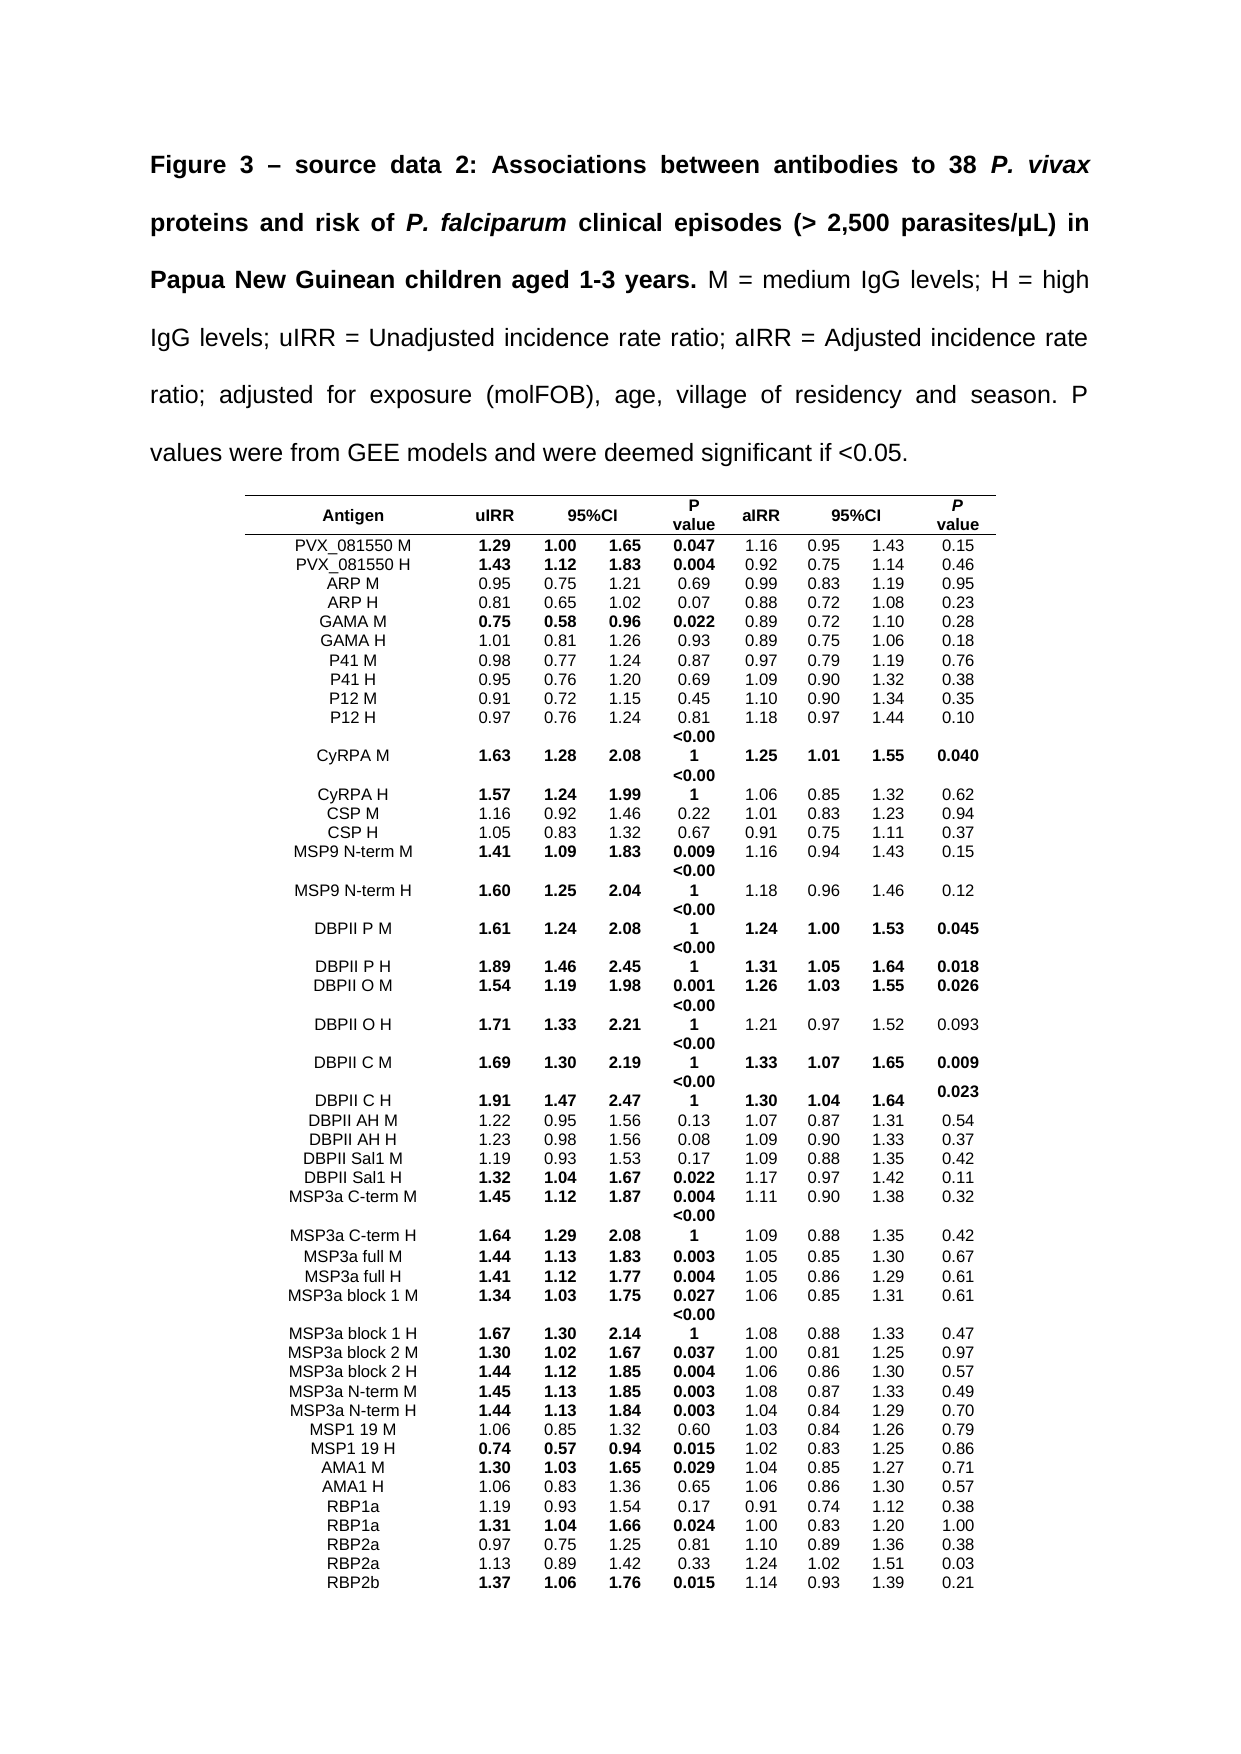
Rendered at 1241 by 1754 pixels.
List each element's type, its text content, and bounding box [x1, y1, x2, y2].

table_cell MSP3a full M [245, 1245, 461, 1266]
table_cell 1.35 [856, 1206, 920, 1244]
table_cell 2.04 [593, 861, 657, 899]
table_cell RBP2a [245, 1554, 461, 1573]
table_cell 1.67 [461, 1305, 528, 1343]
table_cell 0.57 [920, 1477, 996, 1496]
table_cell 0.023 [920, 1072, 996, 1110]
table_cell 1.87 [593, 1187, 657, 1206]
table_cell 0.90 [791, 670, 856, 689]
table_cell <0.001 [657, 1305, 731, 1343]
table_cell 1.09 [731, 1130, 791, 1149]
table_cell 1.19 [528, 976, 592, 995]
table_cell 0.83 [791, 1516, 856, 1535]
table_cell 1.33 [856, 1130, 920, 1149]
table_cell P12 H [245, 708, 461, 727]
table_cell 0.86 [791, 1477, 856, 1496]
table_cell 0.90 [791, 1130, 856, 1149]
table_cell 1.13 [461, 1554, 528, 1573]
table_cell 1.12 [528, 1266, 592, 1286]
table_cell ARP M [245, 574, 461, 593]
table_cell 1.84 [593, 1401, 657, 1420]
table_cell <0.001 [657, 900, 731, 938]
table_cell 0.77 [528, 650, 592, 669]
table_cell 1.83 [593, 1245, 657, 1266]
table_cell 1.00 [920, 1516, 996, 1535]
table_cell 0.015 [657, 1573, 731, 1592]
table_cell 0.91 [731, 1496, 791, 1516]
table_cell 0.76 [528, 670, 592, 689]
table_cell 1.03 [791, 976, 856, 995]
table_cell 0.093 [920, 995, 996, 1034]
table_cell 1.24 [528, 765, 592, 804]
table_cell 0.92 [731, 555, 791, 574]
table_cell 1.12 [528, 1187, 592, 1206]
table_cell 1.14 [731, 1573, 791, 1592]
table_cell MSP3a block 1 H [245, 1305, 461, 1343]
table_cell <0.001 [657, 995, 731, 1034]
table_cell 1.30 [856, 1245, 920, 1266]
table_cell 1.30 [461, 1458, 528, 1477]
table_cell 1.65 [593, 535, 657, 554]
table_cell 1.12 [528, 555, 592, 574]
table_cell 0.15 [920, 842, 996, 861]
table_cell 1.42 [593, 1554, 657, 1573]
table_cell 0.61 [920, 1266, 996, 1286]
table_cell 1.16 [461, 804, 528, 823]
table_cell ARP H [245, 593, 461, 612]
table_cell 0.85 [528, 1420, 592, 1439]
table_cell 1.89 [461, 938, 528, 976]
table_cell 1.56 [593, 1130, 657, 1149]
table_cell MSP3a N-term H [245, 1401, 461, 1420]
table_cell <0.001 [657, 938, 731, 976]
table_cell 0.88 [791, 1305, 856, 1343]
table_cell 0.84 [791, 1420, 856, 1439]
table_cell 0.99 [731, 574, 791, 593]
table_cell <0.001 [657, 1072, 731, 1110]
table_cell 0.37 [920, 1130, 996, 1149]
table_cell 0.001 [657, 976, 731, 995]
table_cell 0.95 [791, 535, 856, 554]
table_cell 1.25 [731, 727, 791, 765]
table_cell 0.54 [920, 1110, 996, 1129]
table_cell 1.06 [856, 631, 920, 650]
table_cell 1.91 [461, 1072, 528, 1110]
table_cell 1.02 [731, 1439, 791, 1458]
table_cell 1.45 [461, 1187, 528, 1206]
table_cell 0.49 [920, 1381, 996, 1401]
table_cell 1.47 [528, 1072, 592, 1110]
table_cell 1.09 [731, 1149, 791, 1168]
table_cell 1.65 [856, 1034, 920, 1072]
table_cell 0.81 [657, 1535, 731, 1554]
table_cell DBPII AH M [245, 1110, 461, 1129]
table_cell 0.95 [528, 1110, 592, 1129]
table_cell 1.54 [461, 976, 528, 995]
table_cell 0.45 [657, 689, 731, 708]
table_cell 1.06 [731, 1286, 791, 1305]
table_cell 1.00 [731, 1516, 791, 1535]
table_cell 1.07 [731, 1110, 791, 1129]
table_cell MSP3a C-term M [245, 1187, 461, 1206]
table_cell 1.63 [461, 727, 528, 765]
table_cell 1.31 [856, 1286, 920, 1305]
table_cell 0.94 [593, 1439, 657, 1458]
table_cell 1.04 [528, 1516, 592, 1535]
table_cell 1.64 [461, 1206, 528, 1244]
table_cell 1.05 [791, 938, 856, 976]
table_cell 0.85 [791, 765, 856, 804]
table_cell 1.06 [731, 1362, 791, 1381]
table_cell 1.31 [731, 938, 791, 976]
table_cell 0.69 [657, 670, 731, 689]
table_cell 0.91 [461, 689, 528, 708]
table_cell 1.33 [856, 1305, 920, 1343]
table_cell 0.87 [791, 1381, 856, 1401]
table_cell 0.67 [657, 823, 731, 842]
table_cell 0.90 [791, 1187, 856, 1206]
table_cell 1.46 [528, 938, 592, 976]
table_cell 0.92 [528, 804, 592, 823]
table_cell 0.35 [920, 689, 996, 708]
table_cell CyRPA M [245, 727, 461, 765]
table_cell 1.27 [856, 1458, 920, 1477]
table_cell 1.18 [731, 861, 791, 899]
table_cell 1.25 [856, 1343, 920, 1362]
table_cell 0.75 [791, 631, 856, 650]
table_cell 0.86 [791, 1362, 856, 1381]
table_cell 0.72 [791, 593, 856, 612]
table_cell 1.24 [731, 1554, 791, 1573]
table_cell 0.96 [593, 612, 657, 631]
table_cell 1.04 [528, 1168, 592, 1187]
table_cell 1.25 [593, 1535, 657, 1554]
table_cell 1.11 [856, 823, 920, 842]
table_cell DBPII Sal1 H [245, 1168, 461, 1187]
table_cell CyRPA H [245, 765, 461, 804]
table_cell 1.07 [791, 1034, 856, 1072]
table_cell 1.33 [856, 1381, 920, 1401]
table_cell 1.00 [791, 900, 856, 938]
table_cell 0.94 [791, 842, 856, 861]
table_cell 0.027 [657, 1286, 731, 1305]
table_cell 1.39 [856, 1573, 920, 1592]
table_cell 0.95 [920, 574, 996, 593]
table_header 95%CI [791, 496, 920, 534]
table_cell 0.89 [731, 631, 791, 650]
table_cell 1.01 [461, 631, 528, 650]
table_cell 0.047 [657, 535, 731, 554]
table_cell 0.88 [791, 1206, 856, 1244]
table_cell RBP2a [245, 1535, 461, 1554]
table_header uIRR [461, 496, 528, 534]
table_cell 0.72 [528, 689, 592, 708]
table_cell 1.23 [856, 804, 920, 823]
table_cell MSP3a block 2 M [245, 1343, 461, 1362]
table_cell 1.03 [731, 1420, 791, 1439]
table_cell 1.30 [856, 1477, 920, 1496]
table_cell 1.30 [461, 1343, 528, 1362]
table_cell 0.75 [528, 1535, 592, 1554]
table_cell 1.13 [528, 1381, 592, 1401]
table_cell 1.03 [528, 1286, 592, 1305]
table_cell 1.44 [461, 1401, 528, 1420]
table_cell 1.26 [593, 631, 657, 650]
table_cell 1.26 [731, 976, 791, 995]
table_cell 0.70 [920, 1401, 996, 1420]
table_cell 1.04 [791, 1072, 856, 1110]
table_cell 0.75 [461, 612, 528, 631]
table_cell 1.98 [593, 976, 657, 995]
table_header Antigen [245, 496, 461, 534]
table_cell 1.06 [461, 1477, 528, 1496]
table_cell 0.13 [657, 1110, 731, 1129]
table_cell 0.87 [791, 1110, 856, 1129]
table_cell 1.32 [461, 1168, 528, 1187]
table_cell DBPII C M [245, 1034, 461, 1072]
table_cell 1.65 [593, 1458, 657, 1477]
table_cell 1.35 [856, 1149, 920, 1168]
table_cell 1.57 [461, 765, 528, 804]
table_cell 0.42 [920, 1206, 996, 1244]
table_cell <0.001 [657, 765, 731, 804]
table_cell 0.81 [528, 631, 592, 650]
table_cell 0.17 [657, 1496, 731, 1516]
table_cell 1.21 [731, 995, 791, 1034]
table_cell 0.22 [657, 804, 731, 823]
table_cell MSP3a block 1 M [245, 1286, 461, 1305]
table_cell 1.44 [461, 1245, 528, 1266]
table_cell <0.001 [657, 727, 731, 765]
table_cell 1.36 [593, 1477, 657, 1496]
table_cell 1.02 [791, 1554, 856, 1573]
table_cell GAMA H [245, 631, 461, 650]
table_cell 1.71 [461, 995, 528, 1034]
table_cell DBPII C H [245, 1072, 461, 1110]
table_cell 1.00 [528, 535, 592, 554]
table_header aIRR [731, 496, 791, 534]
table_cell 0.42 [920, 1149, 996, 1168]
table_cell MSP9 N-term M [245, 842, 461, 861]
table_cell 0.024 [657, 1516, 731, 1535]
table_cell 0.97 [791, 995, 856, 1034]
table_cell 0.47 [920, 1305, 996, 1343]
table_cell 1.30 [528, 1034, 592, 1072]
table_cell 2.08 [593, 1206, 657, 1244]
table_cell 1.26 [856, 1420, 920, 1439]
table_cell 0.022 [657, 612, 731, 631]
table_cell 1.51 [856, 1554, 920, 1573]
table_cell 1.83 [593, 555, 657, 574]
table_cell 1.12 [528, 1362, 592, 1381]
table_cell 0.57 [920, 1362, 996, 1381]
table_cell 0.004 [657, 1187, 731, 1206]
table_cell 0.38 [920, 670, 996, 689]
table_cell 0.003 [657, 1245, 731, 1266]
table_cell 0.38 [920, 1535, 996, 1554]
table_cell 1.34 [461, 1286, 528, 1305]
table_cell AMA1 H [245, 1477, 461, 1496]
table_cell 1.24 [731, 900, 791, 938]
table_cell 0.88 [731, 593, 791, 612]
table_cell PVX_081550 H [245, 555, 461, 574]
table_cell 1.67 [593, 1168, 657, 1187]
table_cell 0.018 [920, 938, 996, 976]
table_cell 2.45 [593, 938, 657, 976]
table_cell 0.97 [791, 708, 856, 727]
table_cell 1.45 [461, 1381, 528, 1401]
table_cell 1.31 [856, 1110, 920, 1129]
table_cell PVX_081550 M [245, 535, 461, 554]
table_cell 1.14 [856, 555, 920, 574]
table_cell 0.84 [791, 1401, 856, 1420]
table_cell 0.83 [791, 574, 856, 593]
table_cell 0.83 [528, 1477, 592, 1496]
table_cell 1.00 [731, 1343, 791, 1362]
table_cell 1.10 [731, 689, 791, 708]
table_cell 1.18 [731, 708, 791, 727]
table_cell 1.04 [731, 1401, 791, 1420]
table_cell 1.64 [856, 1072, 920, 1110]
table_cell 1.01 [791, 727, 856, 765]
table_cell 0.003 [657, 1401, 731, 1420]
table_cell MSP3a block 2 H [245, 1362, 461, 1381]
table_cell 1.43 [461, 555, 528, 574]
table_cell 0.98 [461, 650, 528, 669]
table_cell 0.69 [657, 574, 731, 593]
table_cell 1.69 [461, 1034, 528, 1072]
table_cell 0.037 [657, 1343, 731, 1362]
table_cell 0.009 [657, 842, 731, 861]
table_cell 0.009 [920, 1034, 996, 1072]
table_cell 1.37 [461, 1573, 528, 1592]
table_cell 1.03 [528, 1458, 592, 1477]
table_cell 1.29 [856, 1401, 920, 1420]
table_cell 1.41 [461, 842, 528, 861]
table_cell 1.06 [461, 1420, 528, 1439]
table_cell 1.08 [731, 1381, 791, 1401]
table_cell 0.11 [920, 1168, 996, 1187]
table_cell 1.05 [461, 823, 528, 842]
table_cell 0.76 [528, 708, 592, 727]
table_cell 1.13 [528, 1245, 592, 1266]
table_cell 0.88 [791, 1149, 856, 1168]
table_cell 1.06 [731, 1477, 791, 1496]
table_header 95%CI [528, 496, 657, 534]
table_cell 0.93 [528, 1149, 592, 1168]
table_cell 0.61 [920, 1286, 996, 1305]
table_cell 0.81 [461, 593, 528, 612]
table_cell 1.53 [593, 1149, 657, 1168]
table_cell 0.015 [657, 1439, 731, 1458]
table_cell 1.54 [593, 1496, 657, 1516]
table_cell 1.08 [731, 1305, 791, 1343]
table_cell 1.30 [856, 1362, 920, 1381]
table_cell 1.10 [731, 1535, 791, 1554]
table_cell 1.33 [731, 1034, 791, 1072]
table_cell 0.75 [791, 823, 856, 842]
table_cell 1.22 [461, 1110, 528, 1129]
table_cell 0.76 [920, 650, 996, 669]
table_cell 1.23 [461, 1130, 528, 1149]
table_cell 0.60 [657, 1420, 731, 1439]
table_cell 0.07 [657, 593, 731, 612]
table_cell DBPII O H [245, 995, 461, 1034]
table_cell 2.21 [593, 995, 657, 1034]
table_cell 0.85 [791, 1458, 856, 1477]
table_cell GAMA M [245, 612, 461, 631]
table_cell 2.47 [593, 1072, 657, 1110]
table_cell 1.09 [731, 1206, 791, 1244]
table_cell 1.30 [528, 1305, 592, 1343]
table_cell 0.040 [920, 727, 996, 765]
table_cell 0.97 [461, 708, 528, 727]
table_cell P41 M [245, 650, 461, 669]
table_cell 0.004 [657, 1266, 731, 1286]
table_cell 1.19 [461, 1149, 528, 1168]
table_cell 1.77 [593, 1266, 657, 1286]
table_cell 0.85 [791, 1286, 856, 1305]
table_cell 0.38 [920, 1496, 996, 1516]
table_cell P12 M [245, 689, 461, 708]
table_cell 0.67 [920, 1245, 996, 1266]
table_cell 1.41 [461, 1266, 528, 1286]
table_cell 1.13 [528, 1401, 592, 1420]
table_cell 1.85 [593, 1362, 657, 1381]
table_cell 1.99 [593, 765, 657, 804]
table_cell 0.32 [920, 1187, 996, 1206]
table_cell 1.32 [593, 823, 657, 842]
table_cell 1.46 [856, 861, 920, 899]
table_cell 1.55 [856, 727, 920, 765]
table_cell 0.74 [461, 1439, 528, 1458]
table_cell 0.65 [657, 1477, 731, 1496]
table_cell 1.43 [856, 842, 920, 861]
table_cell 1.83 [593, 842, 657, 861]
table_cell MSP9 N-term H [245, 861, 461, 899]
table_cell 1.02 [593, 593, 657, 612]
table_cell MSP3a C-term H [245, 1206, 461, 1244]
table_cell 1.76 [593, 1573, 657, 1592]
table_cell 0.83 [791, 1439, 856, 1458]
table_cell 1.29 [528, 1206, 592, 1244]
table_cell 0.81 [657, 708, 731, 727]
table_cell 0.004 [657, 1362, 731, 1381]
table_cell MSP1 19 M [245, 1420, 461, 1439]
table_cell 0.72 [791, 612, 856, 631]
table_cell 0.97 [920, 1343, 996, 1362]
table_cell 1.15 [593, 689, 657, 708]
table_cell 1.60 [461, 861, 528, 899]
table_cell 0.85 [791, 1245, 856, 1266]
table_cell 1.56 [593, 1110, 657, 1129]
table_cell 0.95 [461, 670, 528, 689]
table_cell 1.30 [731, 1072, 791, 1110]
table_cell 1.55 [856, 976, 920, 995]
table_cell 1.66 [593, 1516, 657, 1535]
table_cell 1.64 [856, 938, 920, 976]
table_cell 0.96 [791, 861, 856, 899]
table_cell 1.29 [461, 535, 528, 554]
table_cell CSP M [245, 804, 461, 823]
table_cell 1.19 [461, 1496, 528, 1516]
table_cell RBP2b [245, 1573, 461, 1592]
table_cell 1.31 [461, 1516, 528, 1535]
table_cell 1.85 [593, 1381, 657, 1401]
table_cell 0.10 [920, 708, 996, 727]
table_cell 1.16 [731, 842, 791, 861]
table_cell 0.79 [791, 650, 856, 669]
table_cell 0.65 [528, 593, 592, 612]
table_cell 1.29 [856, 1266, 920, 1286]
table_cell 0.97 [791, 1168, 856, 1187]
table_cell 0.46 [920, 555, 996, 574]
table_cell P41 H [245, 670, 461, 689]
table_cell AMA1 M [245, 1458, 461, 1477]
table_cell 1.21 [593, 574, 657, 593]
table_cell 0.93 [528, 1496, 592, 1516]
table_cell 1.05 [731, 1266, 791, 1286]
table_cell 0.71 [920, 1458, 996, 1477]
table_cell 1.61 [461, 900, 528, 938]
table_cell 1.36 [856, 1535, 920, 1554]
table_cell 0.91 [731, 823, 791, 842]
table_cell 0.62 [920, 765, 996, 804]
table_cell 0.74 [791, 1496, 856, 1516]
table_cell 1.53 [856, 900, 920, 938]
table_cell 1.34 [856, 689, 920, 708]
table_header P value [920, 496, 996, 534]
table_cell 1.06 [731, 765, 791, 804]
table_cell 1.09 [731, 670, 791, 689]
table_cell 0.28 [920, 612, 996, 631]
table_cell 2.08 [593, 900, 657, 938]
table_cell 0.15 [920, 535, 996, 554]
table_cell 0.89 [731, 612, 791, 631]
table_cell 0.21 [920, 1573, 996, 1592]
table_cell 0.026 [920, 976, 996, 995]
table_cell 0.89 [791, 1535, 856, 1554]
table_cell 1.25 [528, 861, 592, 899]
table_cell 0.23 [920, 593, 996, 612]
table_cell 0.75 [791, 555, 856, 574]
table_cell RBP1a [245, 1496, 461, 1516]
table_cell 0.03 [920, 1554, 996, 1573]
table_cell 1.12 [856, 1496, 920, 1516]
table_cell 1.11 [731, 1187, 791, 1206]
table_cell 1.17 [731, 1168, 791, 1187]
table_cell 2.14 [593, 1305, 657, 1343]
table_cell 1.52 [856, 995, 920, 1034]
table_cell MSP3a full H [245, 1266, 461, 1286]
text Figure 3 – source data 2: Associations between antibodies to 38 P. vivax proteins and risk of P. falciparum clinical episodes (> 2,500 parasites/μL) in Papua New Guinean children aged 1-3 years. M = medium IgG levels; H = high IgG levels; uIRR = Unadjusted incidence rate ratio; aIRR = Adjusted incidence rate ratio; adjusted for exposure (molFOB), age, village of residency and season. P values were from GEE models and were deemed significant if <0.05. [150, 150, 1090, 466]
table_cell 0.58 [528, 612, 592, 631]
table_cell 0.90 [791, 689, 856, 708]
table_cell 1.06 [528, 1573, 592, 1592]
table_cell 1.38 [856, 1187, 920, 1206]
table_cell <0.001 [657, 1034, 731, 1072]
table_cell 0.93 [657, 631, 731, 650]
table_cell MSP1 19 H [245, 1439, 461, 1458]
table_cell 1.20 [593, 670, 657, 689]
table_cell DBPII P H [245, 938, 461, 976]
table_cell 1.02 [528, 1343, 592, 1362]
table_cell DBPII P M [245, 900, 461, 938]
table_cell 0.029 [657, 1458, 731, 1477]
table_header P value [657, 496, 731, 534]
table_cell DBPII AH H [245, 1130, 461, 1149]
table_cell CSP H [245, 823, 461, 842]
table_cell 1.44 [461, 1362, 528, 1381]
table_cell 0.97 [461, 1535, 528, 1554]
table_cell 1.16 [731, 535, 791, 554]
table_cell 1.75 [593, 1286, 657, 1305]
table_cell 0.18 [920, 631, 996, 650]
table_cell 1.67 [593, 1343, 657, 1362]
table_cell 0.86 [920, 1439, 996, 1458]
table_cell DBPII Sal1 M [245, 1149, 461, 1168]
table_cell 0.97 [731, 650, 791, 669]
table_cell 1.28 [528, 727, 592, 765]
table_cell 1.44 [856, 708, 920, 727]
table_cell 1.20 [856, 1516, 920, 1535]
table_cell 0.95 [461, 574, 528, 593]
table_cell 0.87 [657, 650, 731, 669]
table_cell 0.81 [791, 1343, 856, 1362]
table_cell 1.25 [856, 1439, 920, 1458]
table_cell 0.08 [657, 1130, 731, 1149]
table_cell 1.43 [856, 535, 920, 554]
table_cell 1.24 [593, 650, 657, 669]
table_cell 0.045 [920, 900, 996, 938]
table_cell 1.05 [731, 1245, 791, 1266]
table_cell 0.004 [657, 555, 731, 574]
table_cell MSP3a N-term M [245, 1381, 461, 1401]
table_cell 1.09 [528, 842, 592, 861]
table_cell 2.08 [593, 727, 657, 765]
table_cell 1.33 [528, 995, 592, 1034]
table_cell 1.46 [593, 804, 657, 823]
table_cell 1.32 [856, 670, 920, 689]
table_cell 0.79 [920, 1420, 996, 1439]
table_cell 0.98 [528, 1130, 592, 1149]
table_cell 0.022 [657, 1168, 731, 1187]
table_cell 1.04 [731, 1458, 791, 1477]
table_cell 0.75 [528, 574, 592, 593]
table_cell 1.42 [856, 1168, 920, 1187]
table_cell 0.86 [791, 1266, 856, 1286]
table_cell <0.001 [657, 1206, 731, 1244]
table_cell <0.001 [657, 861, 731, 899]
table_cell 0.33 [657, 1554, 731, 1573]
table_cell 1.01 [731, 804, 791, 823]
table_cell DBPII O M [245, 976, 461, 995]
table_cell 0.17 [657, 1149, 731, 1168]
table_cell 0.37 [920, 823, 996, 842]
table_cell 2.19 [593, 1034, 657, 1072]
table_cell 1.24 [593, 708, 657, 727]
table_cell 0.83 [791, 804, 856, 823]
table_cell 0.12 [920, 861, 996, 899]
table_cell 0.57 [528, 1439, 592, 1458]
table_cell 0.83 [528, 823, 592, 842]
table_cell 1.32 [593, 1420, 657, 1439]
table_cell 1.32 [856, 765, 920, 804]
table_cell 0.003 [657, 1381, 731, 1401]
table_cell 1.08 [856, 593, 920, 612]
table_cell 0.89 [528, 1554, 592, 1573]
table_cell 0.93 [791, 1573, 856, 1592]
table_cell 1.24 [528, 900, 592, 938]
table_cell 1.19 [856, 574, 920, 593]
table_cell RBP1a [245, 1516, 461, 1535]
table_cell 1.19 [856, 650, 920, 669]
table_cell 0.94 [920, 804, 996, 823]
table_cell 1.10 [856, 612, 920, 631]
